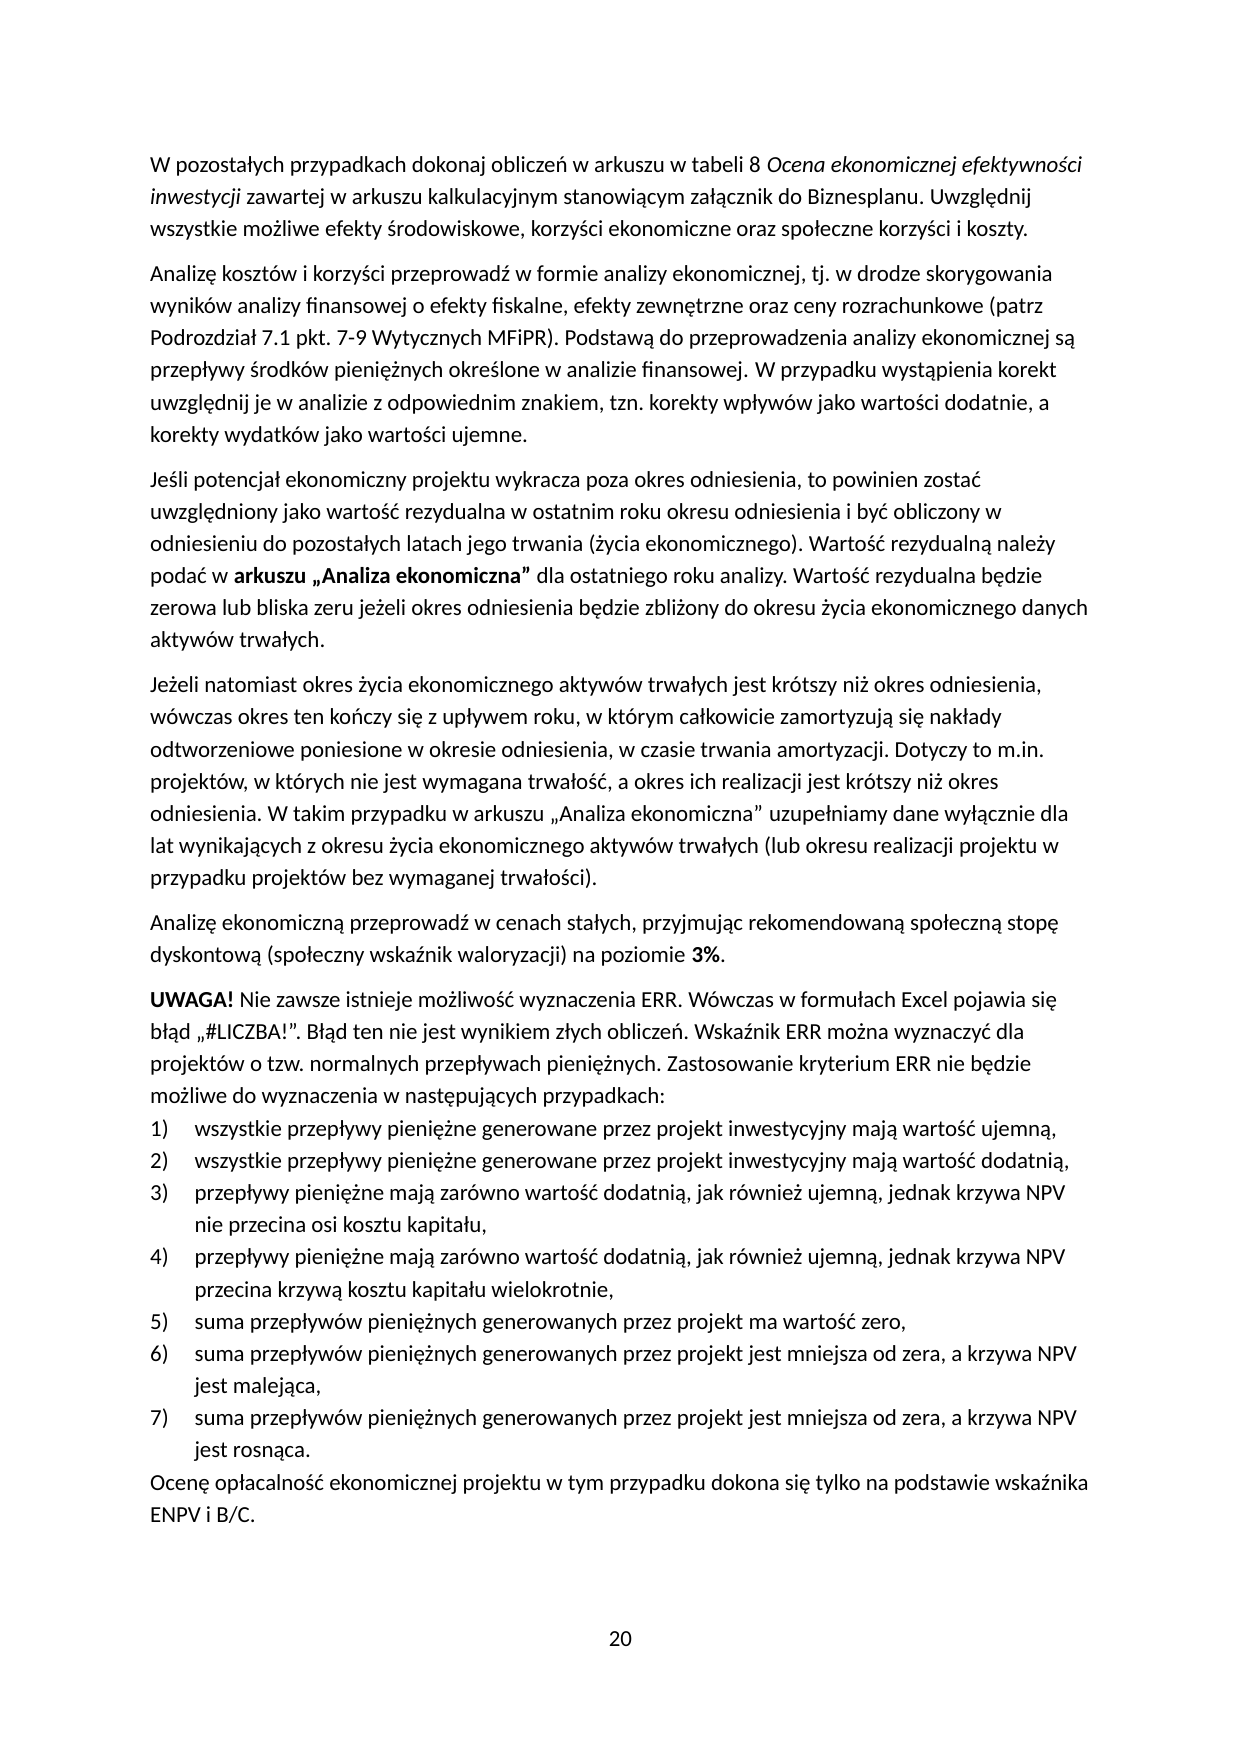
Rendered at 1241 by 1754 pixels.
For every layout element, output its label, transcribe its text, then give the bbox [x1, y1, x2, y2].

list suma przepływów pieniężnych generowanych przez projekt jest mniejsza od zera, a krzywa NPV jest rosnąca. [150, 1403, 1090, 1464]
list wszystkie przepływy pieniężne generowane przez projekt inwestycyjny mają wartość dodatnią, [150, 1146, 1090, 1174]
list przepływy pieniężne mają zarówno wartość dodatnią, jak również ujemną, jednak krzywa NPV przecina krzywą kosztu kapitału wielokrotnie, [150, 1242, 1090, 1303]
list UWAGA! Nie zawsze istnieje możliwość wyznaczenia ERR. Wówczas w formułach Excel pojawia się błąd „#LICZBA!”. Błąd ten nie jest wynikiem złych obliczeń. Wskaźnik ERR można wyznaczyć dla projektów o tzw. normalnych przepływach pieniężnych. Zastosowanie kryterium ERR nie będzie możliwe do wyznaczenia w następujących przypadkach: [150, 985, 1090, 1109]
list Ocenę opłacalność ekonomicznej projektu w tym przypadku dokona się tylko na podstawie wskaźnika ENPV i B/C. [150, 1468, 1090, 1528]
list wszystkie przepływy pieniężne generowane przez projekt inwestycyjny mają wartość ujemną, [150, 1114, 1090, 1142]
list suma przepływów pieniężnych generowanych przez projekt ma wartość zero, [150, 1307, 1090, 1335]
list przepływy pieniężne mają zarówno wartość dodatnią, jak również ujemną, jednak krzywa NPV nie przecina osi kosztu kapitału, [150, 1178, 1090, 1238]
list suma przepływów pieniężnych generowanych przez projekt jest mniejsza od zera, a krzywa NPV jest malejąca, [150, 1339, 1090, 1399]
text Analizę ekonomiczną przeprowadź w cenach stałych, przyjmując rekomendowaną społeczną stopę dyskontową (społeczny wskaźnik waloryzacji) na poziomie 3%. [150, 908, 1090, 968]
text W pozostałych przypadkach dokonaj obliczeń w arkuszu w tabeli 8 Ocena ekonomicznej efektywności inwestycji zawartej w arkuszu kalkulacyjnym stanowiącym załącznik do Biznesplanu. Uwzględnij wszystkie możliwe efekty środowiskowe, korzyści ekonomiczne oraz społeczne korzyści i koszty. [150, 150, 1090, 242]
text Jeżeli natomiast okres życia ekonomicznego aktywów trwałych jest krótszy niż okres odniesienia, wówczas okres ten kończy się z upływem roku, w którym całkowicie zamortyzują się nakłady odtworzeniowe poniesione w okresie odniesienia, w czasie trwania amortyzacji. Dotyczy to m.in. projektów, w których nie jest wymagana trwałość, a okres ich realizacji jest krótszy niż okres odniesienia. W takim przypadku w arkuszu „Analiza ekonomiczna” uzupełniamy dane wyłącznie dla lat wynikających z okresu życia ekonomicznego aktywów trwałych (lub okresu realizacji projektu w przypadku projektów bez wymaganej trwałości). [150, 670, 1090, 891]
text Jeśli potencjał ekonomiczny projektu wykracza poza okres odniesienia, to powinien zostać uwzględniony jako wartość rezydualna w ostatnim roku okresu odniesienia i być obliczony w odniesieniu do pozostałych latach jego trwania (życia ekonomicznego). Wartość rezydualną należy podać w arkuszu „Analiza ekonomiczna” dla ostatniego roku analizy. Wartość rezydualna będzie zerowa lub bliska zeru jeżeli okres odniesienia będzie zbliżony do okresu życia ekonomicznego danych aktywów trwałych. [150, 465, 1090, 654]
text Analizę kosztów i korzyści przeprowadź w formie analizy ekonomicznej, tj. w drodze skorygowania wyników analizy finansowej o efekty fiskalne, efekty zewnętrzne oraz ceny rozrachunkowe (patrz Podrozdział 7.1 pkt. 7-9 Wytycznych MFiPR). Podstawą do przeprowadzenia analizy ekonomicznej są przepływy środków pieniężnych określone w analizie finansowej. W przypadku wystąpienia korekt uwzględnij je w analizie z odpowiednim znakiem, tzn. korekty wpływów jako wartości dodatnie, a korekty wydatków jako wartości ujemne. [150, 259, 1090, 448]
